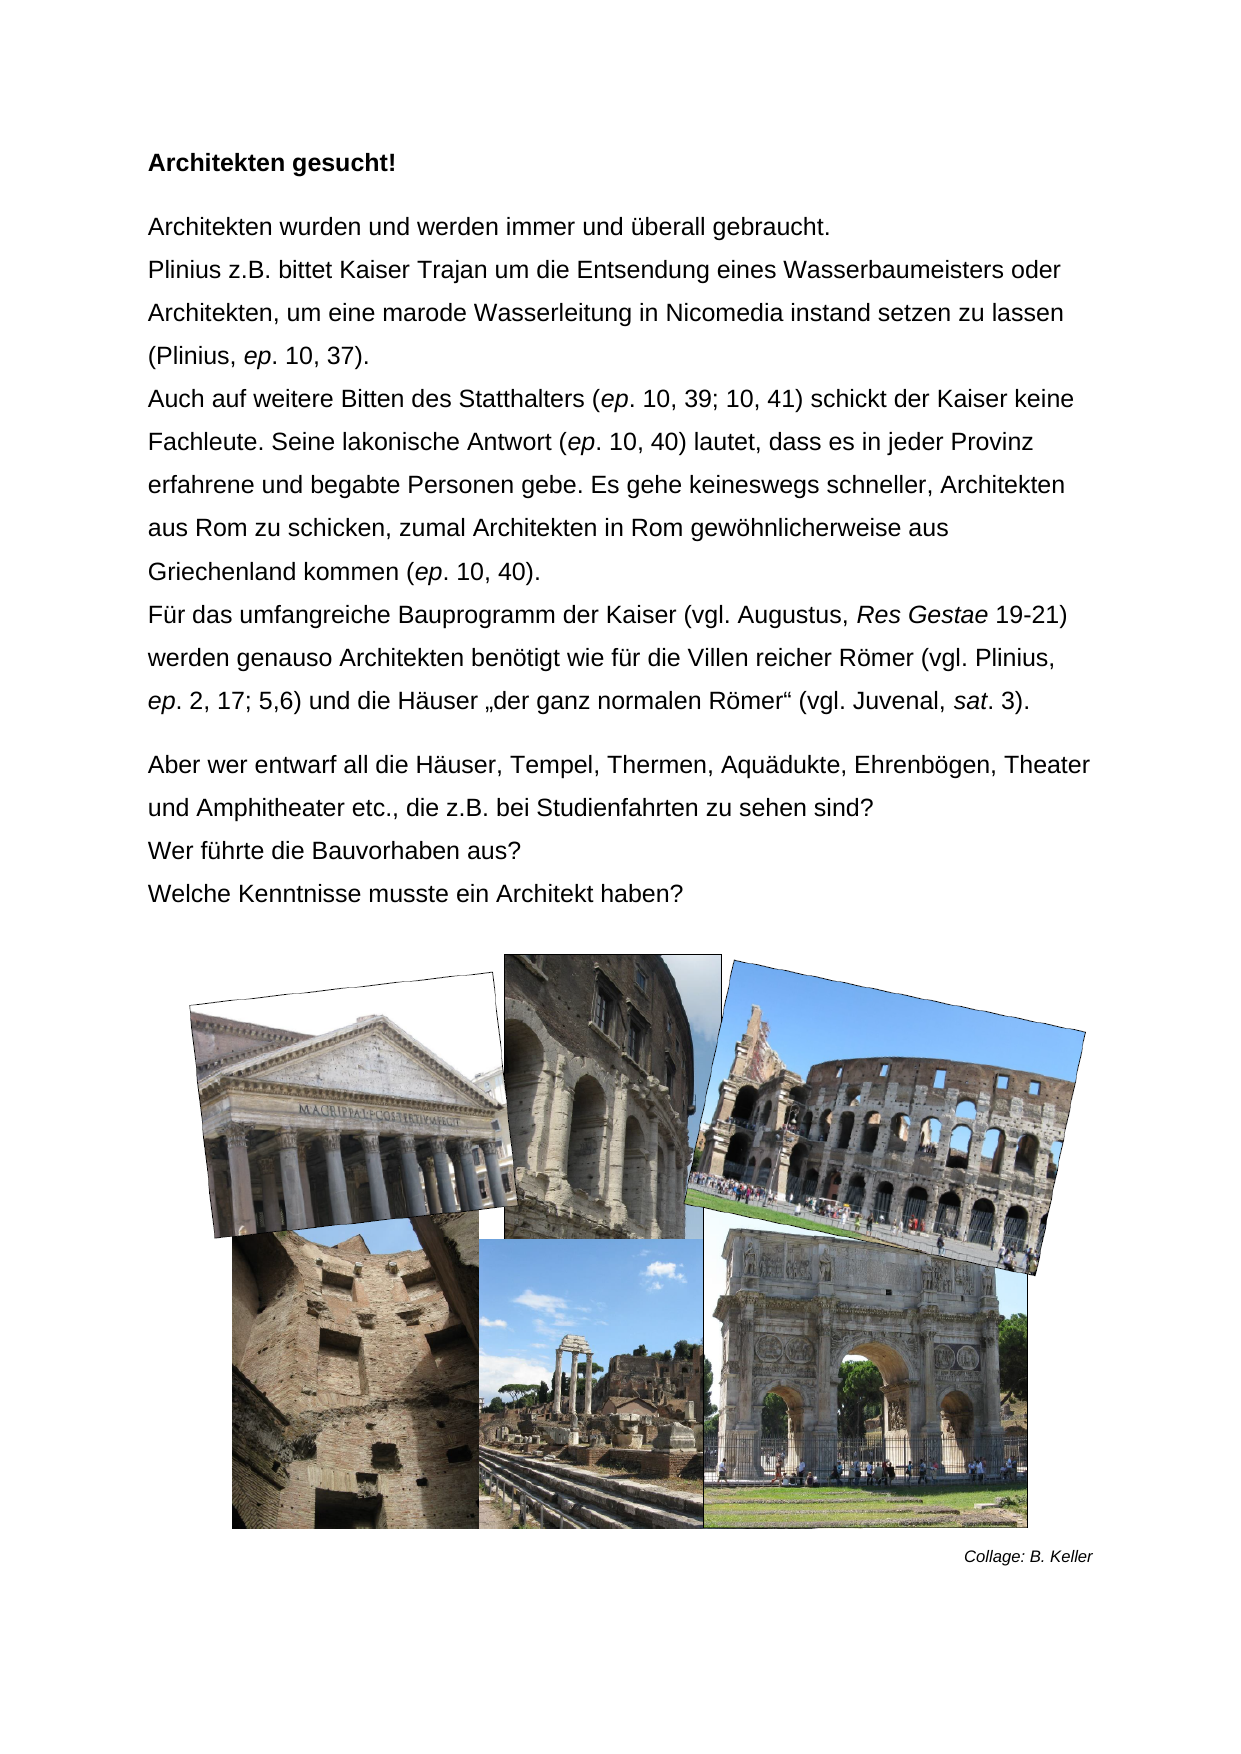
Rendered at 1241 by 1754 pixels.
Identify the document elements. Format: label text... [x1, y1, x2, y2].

text Architekten wurden und werden immer und überall gebraucht. [148, 212, 1093, 240]
text Auch auf weitere Bitten des Statthalters (ep. 10, 39; 10, 41) schickt der Kaiser keine Fachleute. Seine lakonische Antwort (ep. 10, 40) lautet, dass es in jeder Provinz erfahrene und begabte Personen gebe. Es gehe keineswegs schneller, Architekten aus Rom zu schicken, zumal Architekten in Rom gewöhnlicherweise aus Griechenland kommen (ep. 10, 40). [148, 384, 1093, 585]
text Architekten gesucht! [148, 148, 1093, 176]
text Plinius z.B. bittet Kaiser Trajan um die Entsendung eines Wasserbaumeisters oder Architekten, um eine marode Wasserleitung in Nicomedia instand setzen zu lassen (Plinius, ep. 10, 37). [148, 255, 1093, 370]
text Wer führte die Bauvorhaben aus? [148, 836, 1093, 865]
text Collage: B. Keller [148, 922, 1093, 1566]
text Für das umfangreiche Bauprogramm der Kaiser (vgl. Augustus, Res Gestae 19-21) werden genauso Architekten benötigt wie für die Villen reicher Römer (vgl. Plinius, ep. 2, 17; 5,6) und die Häuser „der ganz normalen Römer“ (vgl. Juvenal, sat. 3). [148, 600, 1093, 715]
text Aber wer entwarf all die Häuser, Tempel, Thermen, Aquädukte, Ehrenbögen, Theater und Amphitheater etc., die z.B. bei Studienfahrten zu sehen sind? [148, 750, 1093, 822]
text Welche Kenntnisse musste ein Architekt haben? [148, 879, 1093, 908]
